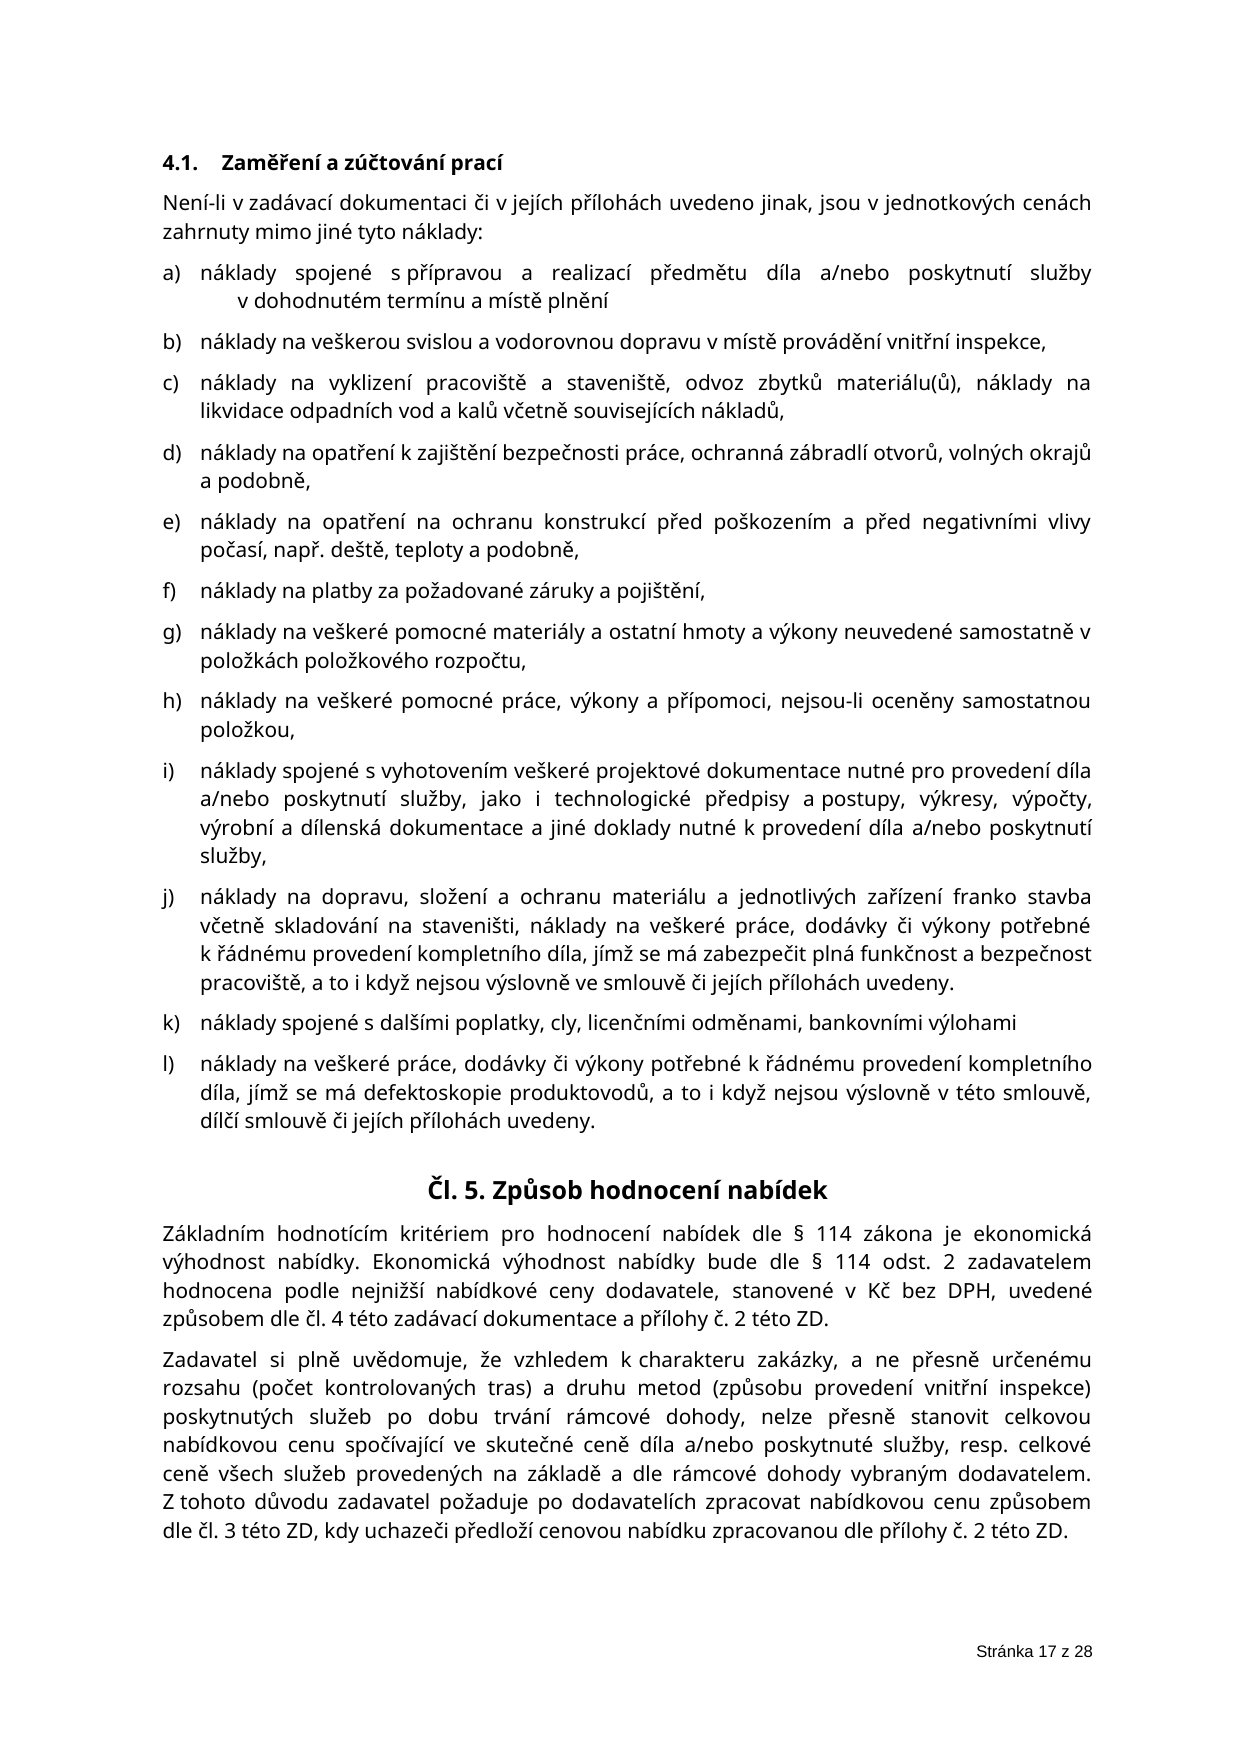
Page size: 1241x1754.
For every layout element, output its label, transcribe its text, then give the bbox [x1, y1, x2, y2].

text Není-li v zadávací dokumentaci či v jejích přílohách uvedeno jinak, jsou v jednotkových cenách zahrnuty mimo jiné tyto náklady: [162, 188, 1093, 245]
text Zadavatel si plně uvědomuje, že vzhledem k charakteru zakázky, a ne přesně určenému rozsahu (počet kontrolovaných tras) a druhu metod (způsobu provedení vnitřní inspekce) poskytnutých služeb po dobu trvání rámcové dohody, nelze přesně stanovit celkovou nabídkovou cenu spočívající ve skutečné ceně díla a/nebo poskytnuté služby, resp. celkové ceně všech služeb provedených na základě a dle rámcové dohody vybraným dodavatelem. Z tohoto důvodu zadavatel požaduje po dodavatelích zpracovat nabídkovou cenu způsobem dle čl. 3 této ZD, kdy uchazeči předloží cenovou nabídku zpracovanou dle přílohy č. 2 této ZD. [162, 1345, 1093, 1544]
text náklady spojené s vyhotovením veškeré projektové dokumentace nutné pro provedení díla a/nebo poskytnutí služby, jako i technologické předpisy a postupy, výkresy, výpočty, výrobní a dílenská dokumentace a jiné doklady nutné k provedení díla a/nebo poskytnutí služby, [162, 756, 1093, 870]
text náklady na opatření na ochranu konstrukcí před poškozením a před negativními vlivy počasí, např. deště, teploty a podobně, [162, 507, 1093, 564]
text náklady na veškeré pomocné materiály a ostatní hmoty a výkony neuvedené samostatně v položkách položkového rozpočtu, [162, 617, 1093, 674]
text náklady spojené s dalšími poplatky, cly, licenčními odměnami, bankovními výlohami [162, 1008, 1093, 1037]
text náklady na platby za požadované záruky a pojištění, [162, 576, 1093, 605]
list náklady na veškerou svislou a vodorovnou dopravu v místě provádění vnitřní inspekce, [162, 327, 1093, 356]
text náklady na opatření k zajištění bezpečnosti práce, ochranná zábradlí otvorů, volných okrajů a podobně, [162, 438, 1093, 494]
text Zaměření a zúčtování prací [162, 148, 1093, 176]
text náklady na veškeré práce, dodávky či výkony potřebné k řádnému provedení kompletního díla, jímž se má defektoskopie produktovodů, a to i když nejsou výslovně v této smlouvě, dílčí smlouvě či jejích přílohách uvedeny. [162, 1049, 1093, 1135]
text Způsob hodnocení nabídek [162, 1172, 1093, 1206]
text náklady na dopravu, složení a ochranu materiálu a jednotlivých zařízení franko stavba včetně skladování na staveništi, náklady na veškeré práce, dodávky či výkony potřebné k řádnému provedení kompletního díla, jímž se má zabezpečit plná funkčnost a bezpečnost pracoviště, a to i když nejsou výslovně ve smlouvě či jejích přílohách uvedeny. [162, 882, 1093, 996]
text Základním hodnotícím kritériem pro hodnocení nabídek dle § 114 zákona je ekonomická výhodnost nabídky. Ekonomická výhodnost nabídky bude dle § 114 odst. 2 zadavatelem hodnocena podle nejnižší nabídkové ceny dodavatele, stanovené v Kč bez DPH, uvedené způsobem dle čl. 4 této zadávací dokumentace a přílohy č. 2 této ZD. [162, 1219, 1093, 1333]
text náklady na vyklizení pracoviště a staveniště, odvoz zbytků materiálu(ů), náklady na likvidace odpadních vod a kalů včetně souvisejících nákladů, [162, 368, 1093, 425]
text náklady na veškeré pomocné práce, výkony a přípomoci, nejsou-li oceněny samostatnou položkou, [162, 687, 1093, 743]
list náklady spojené s přípravou a realizací předmětu díla a/nebo poskytnutí služby v dohodnutém termínu a místě plnění [162, 258, 1093, 315]
